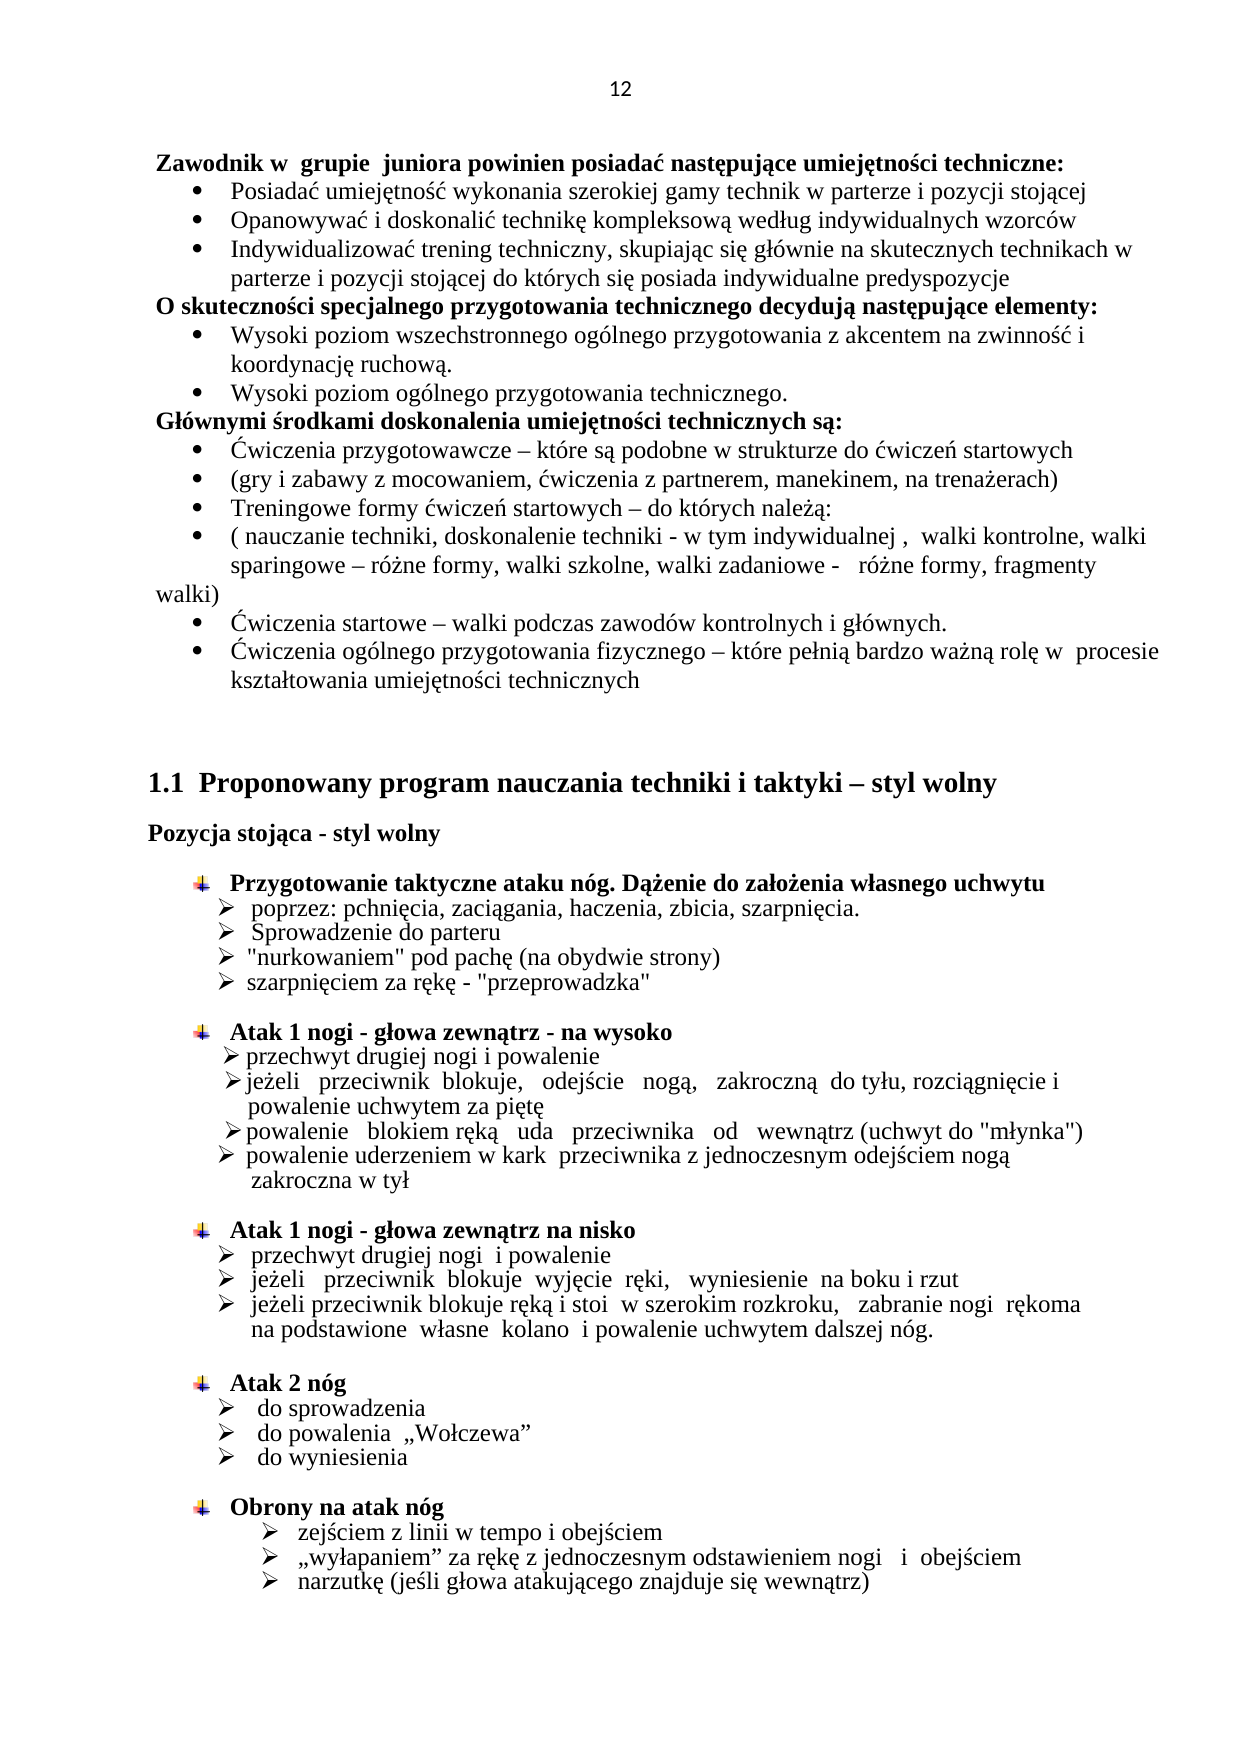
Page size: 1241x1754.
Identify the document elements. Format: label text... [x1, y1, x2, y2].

list Atak 1 nogi - głowa zewnątrz na nisko [192, 1218, 1093, 1243]
list szarpnięciem za rękę - "przeprowadzka" [216, 971, 859, 995]
list do wyniesienia [216, 1446, 586, 1471]
picture [193, 1374, 210, 1392]
text Pozycja stojąca - styl wolny [148, 822, 1093, 847]
list do sprowadzenia [216, 1396, 1093, 1421]
list poprzez: pchnięcia, zaciągania, haczenia, zbicia, szarpnięcia. [216, 896, 1093, 921]
list jeżeli przeciwnik blokuje wyjęcie ręki, wyniesienie na boku i rzut [216, 1268, 1093, 1293]
list Przygotowanie taktyczne ataku nóg. Dążenie do założenia własnego uchwytu [192, 871, 1093, 896]
list Atak 2 nóg [192, 1372, 781, 1396]
list jeżeli przeciwnik blokuje, odejście nogą, zakroczną do tyłu, rozciągnięcie i [223, 1070, 1093, 1094]
list Atak 1 nogi - głowa zewnątrz - na wysoko [192, 1020, 859, 1045]
list zejściem z linii w tempo i obejściem [260, 1520, 1093, 1545]
text 1.1 Proponowany program nauczania techniki i taktyki – styl wolny [148, 772, 1093, 797]
list jeżeli przeciwnik blokuje ręką i stoi w szerokim rozkroku, zabranie nogi rękoma na podstawione własne kolano i powalenie uchwytem dalszej nóg. [216, 1293, 1093, 1342]
list „wyłapaniem” za rękę z jednoczesnym odstawieniem nogi i obejściem [260, 1545, 1093, 1570]
text powalenie uchwytem za piętę [223, 1094, 1093, 1119]
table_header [144, 148, 1178, 723]
list powalenie uderzeniem w kark przeciwnika z jednoczesnym odejściem nogą zakroczna w tył [216, 1144, 1093, 1194]
list narzutkę (jeśli głowa atakującego znajduje się wewnątrz) [260, 1570, 1093, 1595]
list do powalenia „Wołczewa” [216, 1421, 1093, 1446]
picture [193, 1023, 210, 1040]
picture [193, 874, 210, 892]
picture [193, 1221, 210, 1239]
list powalenie blokiem ręką uda przeciwnika od wewnątrz (uchwyt do "młynka") [223, 1119, 1093, 1144]
list Obrony na atak nóg [192, 1496, 586, 1520]
list przechwyt drugiej nogi i powalenie [216, 1243, 1093, 1268]
picture [193, 1498, 210, 1516]
list "nurkowaniem" pod pachę (na obydwie strony) [216, 946, 1093, 971]
list przechwyt drugiej nogi i powalenie [221, 1045, 859, 1070]
list Sprowadzenie do parteru [216, 921, 1093, 946]
